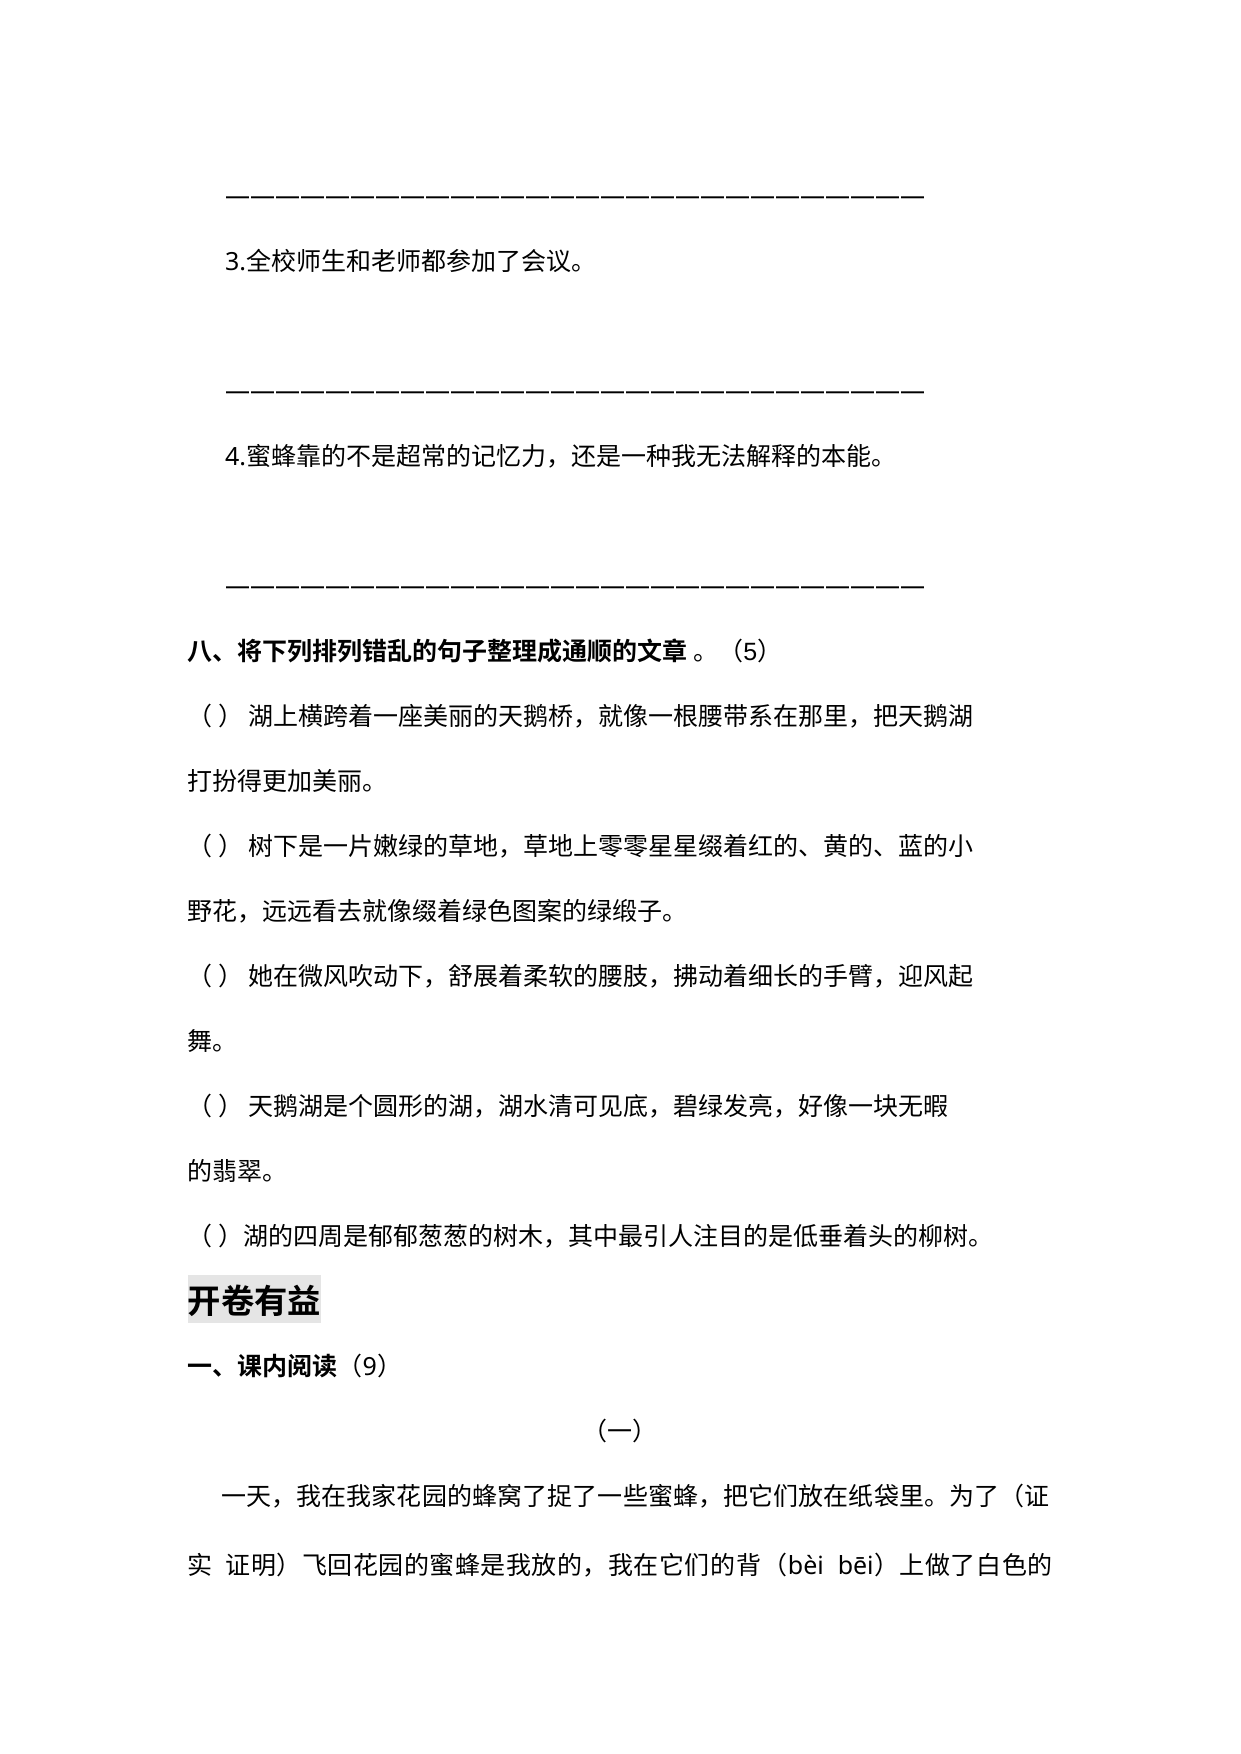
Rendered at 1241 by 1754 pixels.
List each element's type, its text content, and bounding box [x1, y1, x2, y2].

text ———————————————————————————— [187, 357, 1053, 422]
text 一、课内阅读（9） [187, 1332, 1053, 1397]
text （一） [187, 1397, 1053, 1462]
text ———————————————————————————— [187, 552, 1053, 617]
text 3.全校师生和老师都参加了会议。 [187, 227, 1053, 292]
text 开卷有益 [187, 1267, 1053, 1332]
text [187, 1462, 1053, 1592]
text 4.蜜蜂靠的不是超常的记忆力，还是一种我无法解释的本能。 [187, 422, 1053, 487]
text ———————————————————————————— [187, 162, 1053, 227]
text 八、将下列排列错乱的句子整理成通顺的文章 。（5） （ ） 湖上横跨着一座美丽的天鹅桥，就像一根腰带系在那里，把天鹅湖 打扮得更加美丽。 （ ） 树下是一片嫩绿的草地，草地上零零星星缀着红的、黄的、蓝的小 野花，远远看去就像缀着绿色图案的绿缎子。 （ ） 她在微风吹动下，舒展着柔软的腰肢，拂动着细长的手臂，迎风起 舞。 （ ） 天鹅湖是个圆形的湖，湖水清可见底，碧绿发亮，好像一块无暇 的翡翠。 （ ）湖的四周是郁郁葱葱的树木，其中最引人注目的是低垂着头的柳树。 [187, 617, 1053, 1267]
